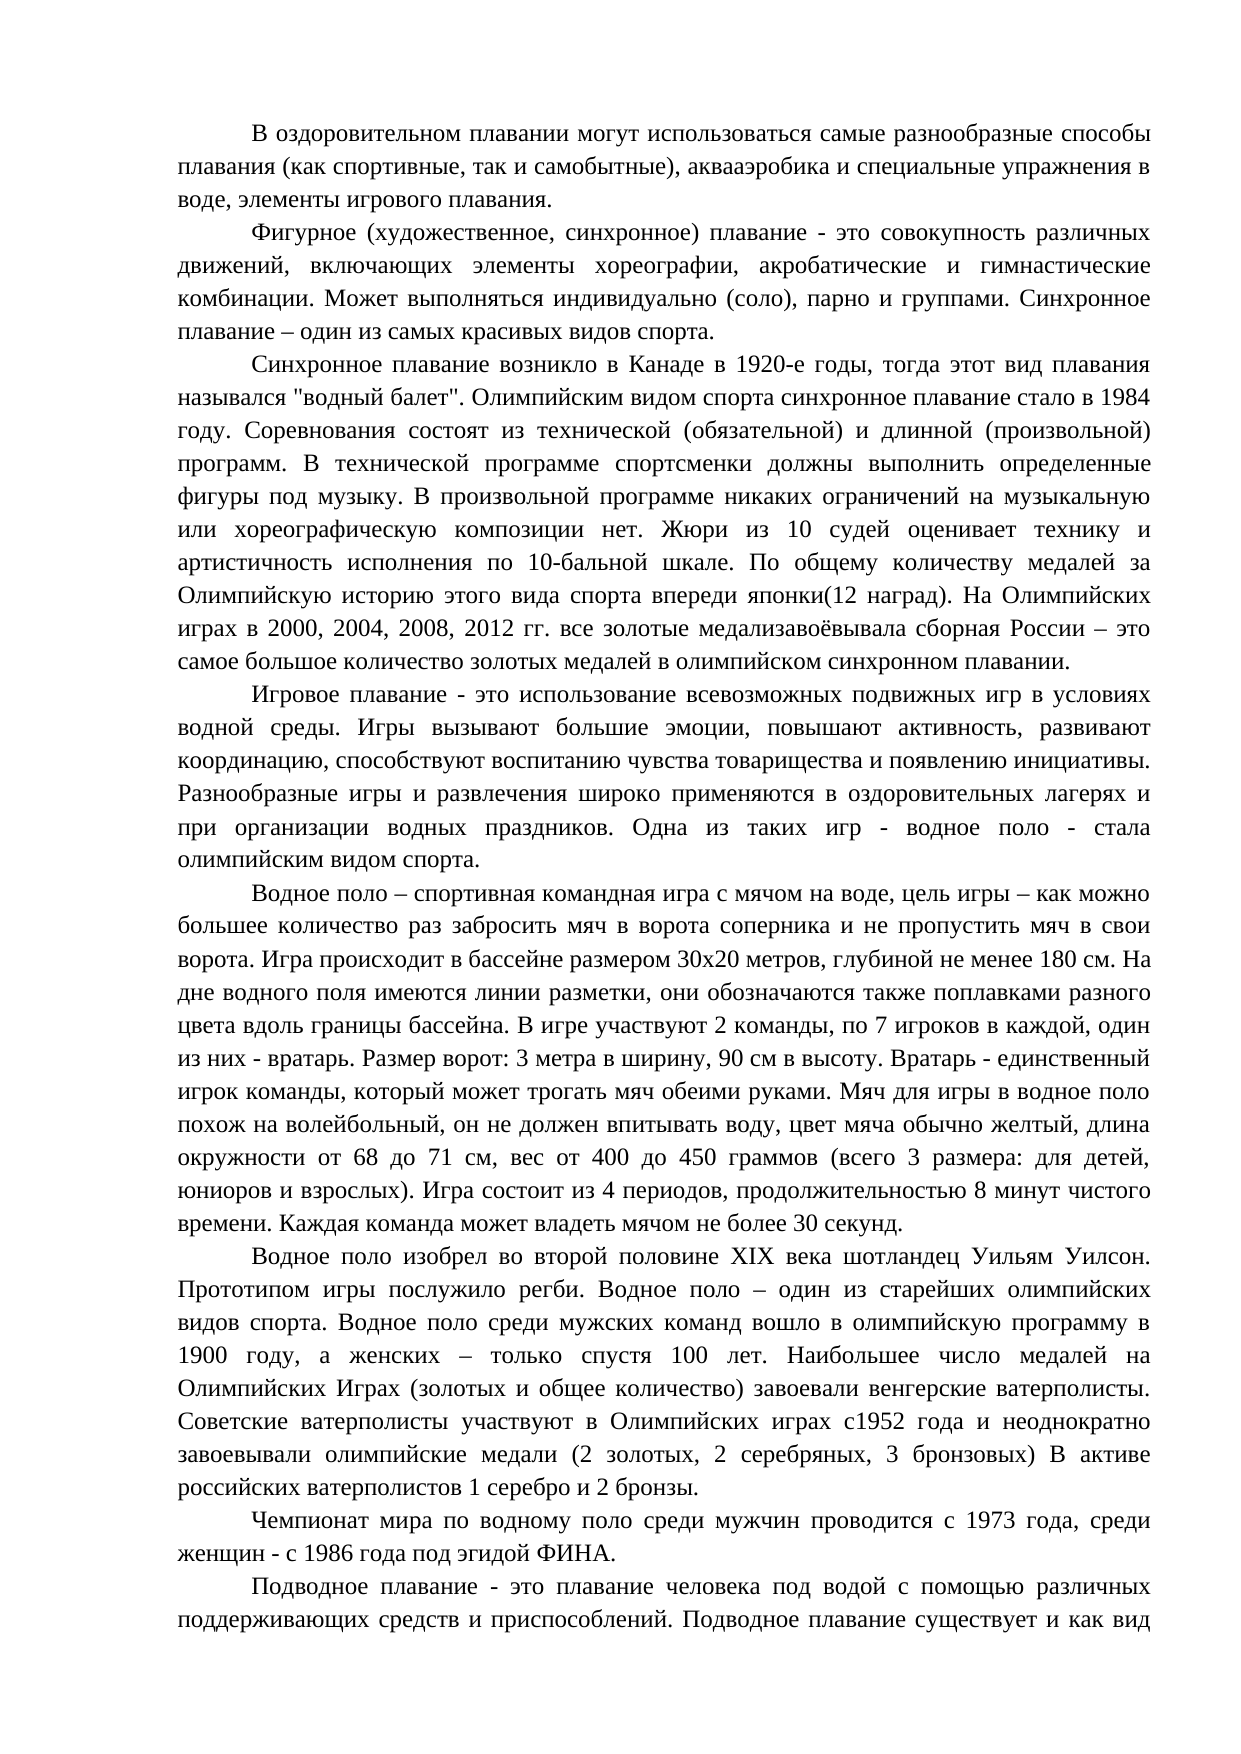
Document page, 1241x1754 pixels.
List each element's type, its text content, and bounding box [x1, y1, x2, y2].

text Водное поло изобрел во второй половине XIX века шотландец Уильям Уилсон. Прототипом игры послужило регби. Водное поло – один из старейших олимпийских видов спорта. Водное поло среди мужских команд вошло в олимпийскую программу в 1900 году, а женских – только спустя 100 лет. Наибольшее число медалей на Олимпийских Играх (золотых и общее количество) завоевали венгерские ватерполисты. Советские ватерполисты участвуют в Олимпийских играх с1952 года и неоднократно завоевывали олимпийские медали (2 золотых, 2 серебряных, 3 бронзовых) В активе российских ватерполистов 1 серебро и 2 бронзы. [177, 1241, 1152, 1501]
text Чемпионат мира по водному поло среди мужчин проводится с 1973 года, среди женщин - с 1986 года под эгидой ФИНА. [177, 1505, 1152, 1567]
text Фигурное (художественное, синхронное) плавание - это совокупность различных движений, включающих элементы хореографии, акробатические и гимнастические комбинации. Может выполняться индивидуально (соло), парно и группами. Синхронное плавание – один из самых красивых видов спорта. [177, 217, 1152, 345]
text Синхронное плавание возникло в Канаде в 1920-е годы, тогда этот вид плавания назывался "водный балет". Олимпийским видом спорта синхронное плавание стало в 1984 году. Соревнования состоят из технической (обязательной) и длинной (произвольной) программ. В технической программе спортсменки должны выполнить определенные фигуры под музыку. В произвольной программе никаких ограничений на музыкальную или хореографическую композиции нет. Жюри из 10 судей оценивает технику и артистичность исполнения по 10-бальной шкале. По общему количеству медалей за Олимпийскую историю этого вида спорта впереди японки(12 наград). На Олимпийских играх в 2000, 2004, 2008, 2012 гг. все золотые медализавоёвывала сборная России – это самое большое количество золотых медалей в олимпийском синхронном плавании. [177, 349, 1152, 675]
text Водное поло – спортивная командная игра с мячом на воде, цель игры – как можно большее количество раз забросить мяч в ворота соперника и не пропустить мяч в свои ворота. Игра происходит в бассейне размером 30х20 метров, глубиной не менее 180 см. На дне водного поля имеются линии разметки, они обозначаются также поплавками разного цвета вдоль границы бассейна. В игре участвуют 2 команды, по 7 игроков в каждой, один из них - вратарь. Размер ворот: 3 метра в ширину, 90 см в высоту. Вратарь - единственный игрок команды, который может трогать мяч обеими руками. Мяч для игры в водное поло похож на волейбольный, он не должен впитывать воду, цвет мяча обычно желтый, длина окружности от 68 до 71 см, вес от 400 до 450 граммов (всего 3 размера: для детей, юниоров и взрослых). Игра состоит из 4 периодов, продолжительностью 8 минут чистого времени. Каждая команда может владеть мячом не более 30 секунд. [177, 878, 1152, 1237]
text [177, 1571, 1152, 1633]
text В оздоровительном плавании могут использоваться самые разнообразные способы плавания (как спортивные, так и самобытные), аквааэробика и специальные упражнения в воде, элементы игрового плавания. [177, 118, 1152, 213]
text Игровое плавание - это использование всевозможных подвижных игр в условиях водной среды. Игры вызывают большие эмоции, повышают активность, развивают координацию, способствуют воспитанию чувства товарищества и появлению инициативы. Разнообразные игры и развлечения широко применяются в оздоровительных лагерях и при организации водных праздников. Одна из таких игр - водное поло - стала олимпийским видом спорта. [177, 679, 1152, 873]
